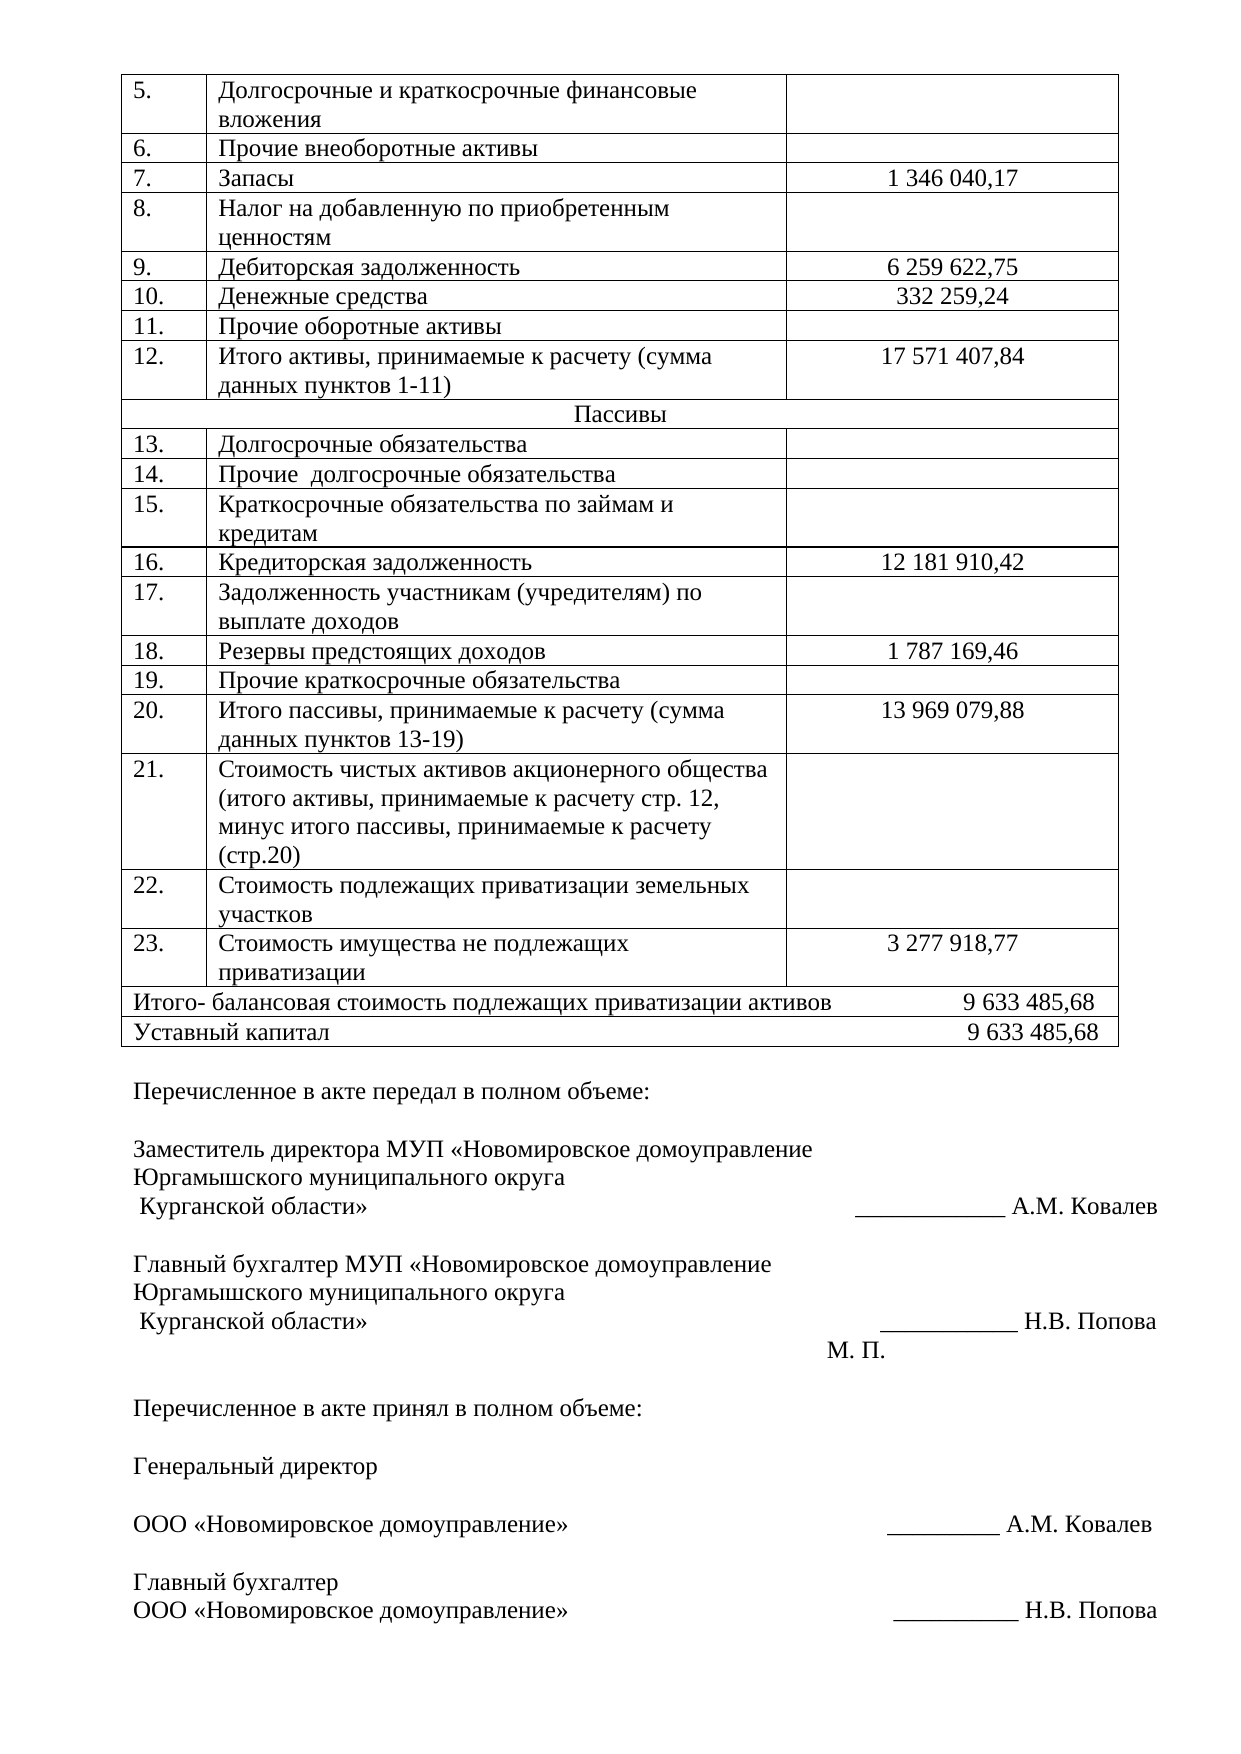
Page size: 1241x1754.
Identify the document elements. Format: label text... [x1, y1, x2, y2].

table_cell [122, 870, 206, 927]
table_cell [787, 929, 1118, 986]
text Заместитель директора МУП «Новомировское домоуправление [133, 1134, 1166, 1162]
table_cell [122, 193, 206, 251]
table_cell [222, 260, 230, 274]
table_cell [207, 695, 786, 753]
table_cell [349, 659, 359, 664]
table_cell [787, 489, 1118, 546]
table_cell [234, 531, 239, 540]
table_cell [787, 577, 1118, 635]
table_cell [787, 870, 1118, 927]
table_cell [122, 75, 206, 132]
text ООО «Новомировское домоуправление» __________ Н.В. Попова [133, 1595, 1166, 1624]
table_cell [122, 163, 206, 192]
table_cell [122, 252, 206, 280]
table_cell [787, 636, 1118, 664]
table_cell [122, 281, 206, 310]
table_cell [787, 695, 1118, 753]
text Главный бухгалтер МУП «Новомировское домоуправление [133, 1249, 1166, 1277]
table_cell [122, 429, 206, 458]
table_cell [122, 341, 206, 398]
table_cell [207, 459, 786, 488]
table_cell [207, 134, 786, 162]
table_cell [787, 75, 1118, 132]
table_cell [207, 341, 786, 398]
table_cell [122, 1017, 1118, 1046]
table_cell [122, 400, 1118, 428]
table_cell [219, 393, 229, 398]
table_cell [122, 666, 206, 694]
text Курганской области» ____________ А.М. Ковалев [133, 1191, 1166, 1220]
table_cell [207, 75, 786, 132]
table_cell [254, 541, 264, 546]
text Курганской области» ___________ Н.В. Попова [133, 1306, 1166, 1335]
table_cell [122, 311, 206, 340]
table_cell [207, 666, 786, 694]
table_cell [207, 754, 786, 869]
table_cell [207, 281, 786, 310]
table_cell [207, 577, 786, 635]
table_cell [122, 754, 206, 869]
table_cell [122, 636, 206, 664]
text Юргамышского муниципального округа [133, 1162, 1166, 1191]
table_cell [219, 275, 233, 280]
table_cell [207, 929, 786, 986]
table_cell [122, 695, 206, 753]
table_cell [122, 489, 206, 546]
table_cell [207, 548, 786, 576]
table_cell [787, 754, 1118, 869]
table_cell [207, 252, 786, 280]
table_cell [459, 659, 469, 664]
text ООО «Новомировское домоуправление» _________ А.М. Ковалев [133, 1509, 1166, 1537]
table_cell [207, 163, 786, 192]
text Перечисленное в акте принял в полном объеме: [133, 1393, 1166, 1422]
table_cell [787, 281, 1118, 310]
text М. П. [133, 1335, 1166, 1364]
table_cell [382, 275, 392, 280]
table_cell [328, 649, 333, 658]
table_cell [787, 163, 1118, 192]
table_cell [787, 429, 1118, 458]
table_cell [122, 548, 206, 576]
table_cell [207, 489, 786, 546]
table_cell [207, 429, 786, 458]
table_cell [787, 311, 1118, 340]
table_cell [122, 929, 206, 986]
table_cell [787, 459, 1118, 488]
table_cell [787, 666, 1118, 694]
text Генеральный директор [133, 1451, 1166, 1479]
text Главный бухгалтер [133, 1567, 1166, 1595]
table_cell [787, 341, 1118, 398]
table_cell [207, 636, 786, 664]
text Юргамышского муниципального округа [133, 1277, 1166, 1306]
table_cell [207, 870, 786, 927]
text Перечисленное в акте передал в полном объеме: [133, 1076, 1166, 1104]
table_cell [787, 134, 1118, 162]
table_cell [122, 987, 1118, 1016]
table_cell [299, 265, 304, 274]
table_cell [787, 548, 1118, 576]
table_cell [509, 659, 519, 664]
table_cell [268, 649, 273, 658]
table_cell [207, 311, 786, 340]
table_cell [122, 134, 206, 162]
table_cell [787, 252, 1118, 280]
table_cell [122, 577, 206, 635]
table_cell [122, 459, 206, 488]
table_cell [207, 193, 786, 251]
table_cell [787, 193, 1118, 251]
